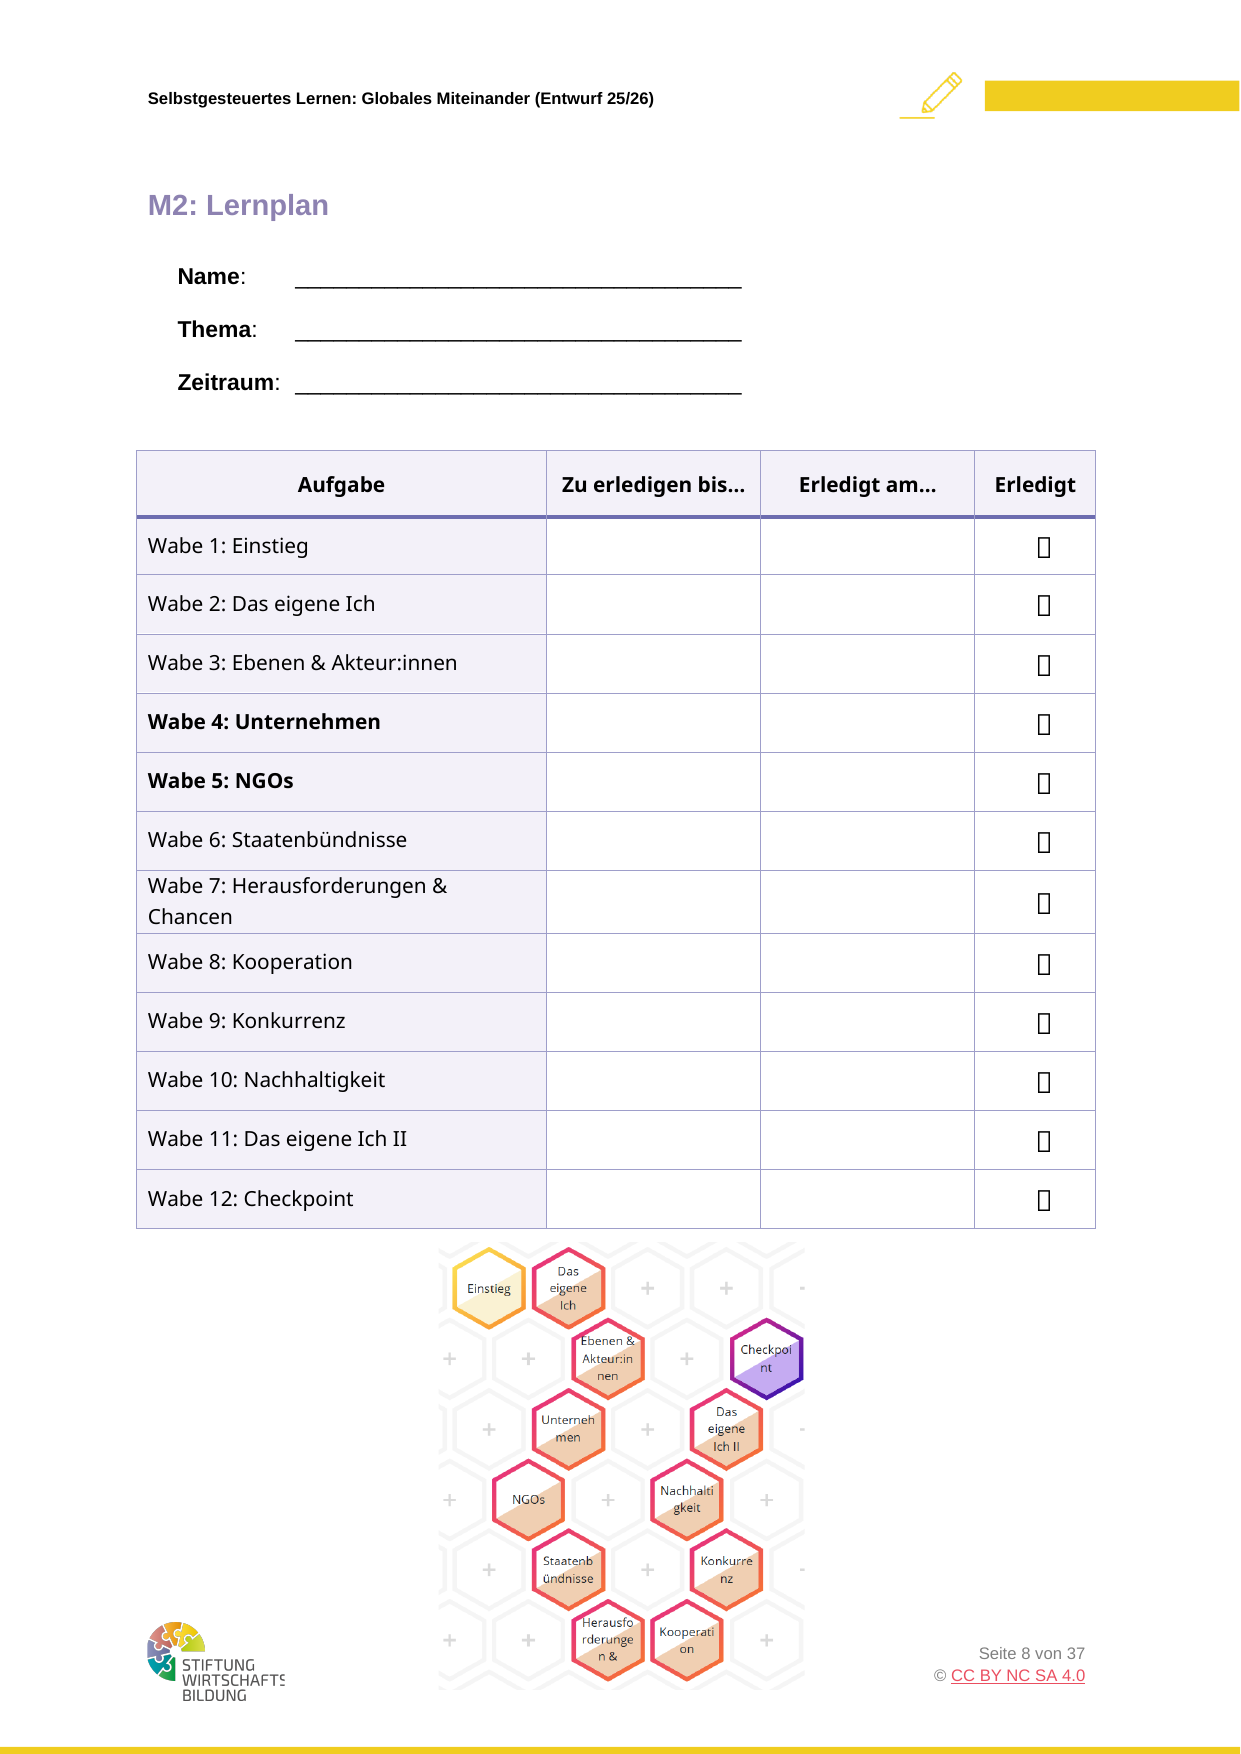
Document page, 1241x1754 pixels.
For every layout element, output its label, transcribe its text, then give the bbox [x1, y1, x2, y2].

table_cell [547, 694, 760, 752]
table_cell [761, 871, 974, 933]
table_cell [547, 812, 760, 870]
table_cell [761, 635, 974, 692]
table_cell [975, 635, 1095, 692]
table_cell [761, 694, 974, 752]
text Zeitraum: ___________________________________ [177, 368, 1092, 395]
table_cell [761, 812, 974, 870]
table_cell [975, 694, 1095, 752]
picture [897, 61, 964, 129]
table_header Erledigt [975, 451, 1095, 515]
table_cell [975, 1111, 1095, 1169]
table_cell Wabe 11: Das eigene Ich II [137, 1111, 546, 1169]
table_cell [547, 1170, 760, 1228]
table_cell [547, 1052, 760, 1110]
table_cell Wabe 4: Unternehmen [137, 694, 546, 752]
text Thema: ___________________________________ [177, 316, 1092, 342]
table_cell Wabe 12: Checkpoint [137, 1170, 546, 1228]
table_cell Wabe 8: Kooperation [137, 934, 546, 992]
table_cell [761, 753, 974, 811]
table_cell [547, 753, 760, 811]
table_cell [547, 635, 760, 692]
table_cell Wabe 5: NGOs [137, 753, 546, 811]
table_cell [975, 1052, 1095, 1110]
table_cell [547, 871, 760, 933]
table_cell Wabe 1: Einstieg [137, 519, 546, 574]
table_cell [761, 993, 974, 1051]
table_cell Wabe 6: Staatenbündnisse [137, 812, 546, 870]
table_cell Wabe 2: Das eigene Ich [137, 575, 546, 633]
table_cell [547, 934, 760, 992]
subtitle M2: Lernplan [148, 188, 1092, 221]
table_cell [547, 575, 760, 633]
table_cell Wabe 7: Herausforderungen & Chancen [137, 871, 546, 933]
table_cell [761, 519, 974, 574]
table_cell Wabe 3: Ebenen & Akteur:innen [137, 635, 546, 692]
table_header Erledigt am… [761, 451, 974, 515]
table_cell Wabe 9: Konkurrenz [137, 993, 546, 1051]
table_cell [761, 934, 974, 992]
table_cell [975, 993, 1095, 1051]
table_cell [975, 871, 1095, 933]
table_cell Wabe 10: Nachhaltigkeit [137, 1052, 546, 1110]
picture [147, 1622, 285, 1702]
table_cell [975, 812, 1095, 870]
table_cell [761, 1111, 974, 1169]
table_header Zu erledigen bis… [547, 451, 760, 515]
text Name: ___________________________________ [177, 263, 1092, 289]
table_cell [975, 519, 1095, 574]
table_header Aufgabe [137, 451, 546, 515]
table_cell [547, 519, 760, 574]
table_cell [975, 753, 1095, 811]
table_cell [761, 1170, 974, 1228]
table_cell [975, 1170, 1095, 1228]
table_cell [547, 993, 760, 1051]
table_cell [975, 934, 1095, 992]
picture [438, 1242, 805, 1690]
table_cell [975, 575, 1095, 633]
table_cell [761, 575, 974, 633]
table_cell [761, 1052, 974, 1110]
table_cell [547, 1111, 760, 1169]
